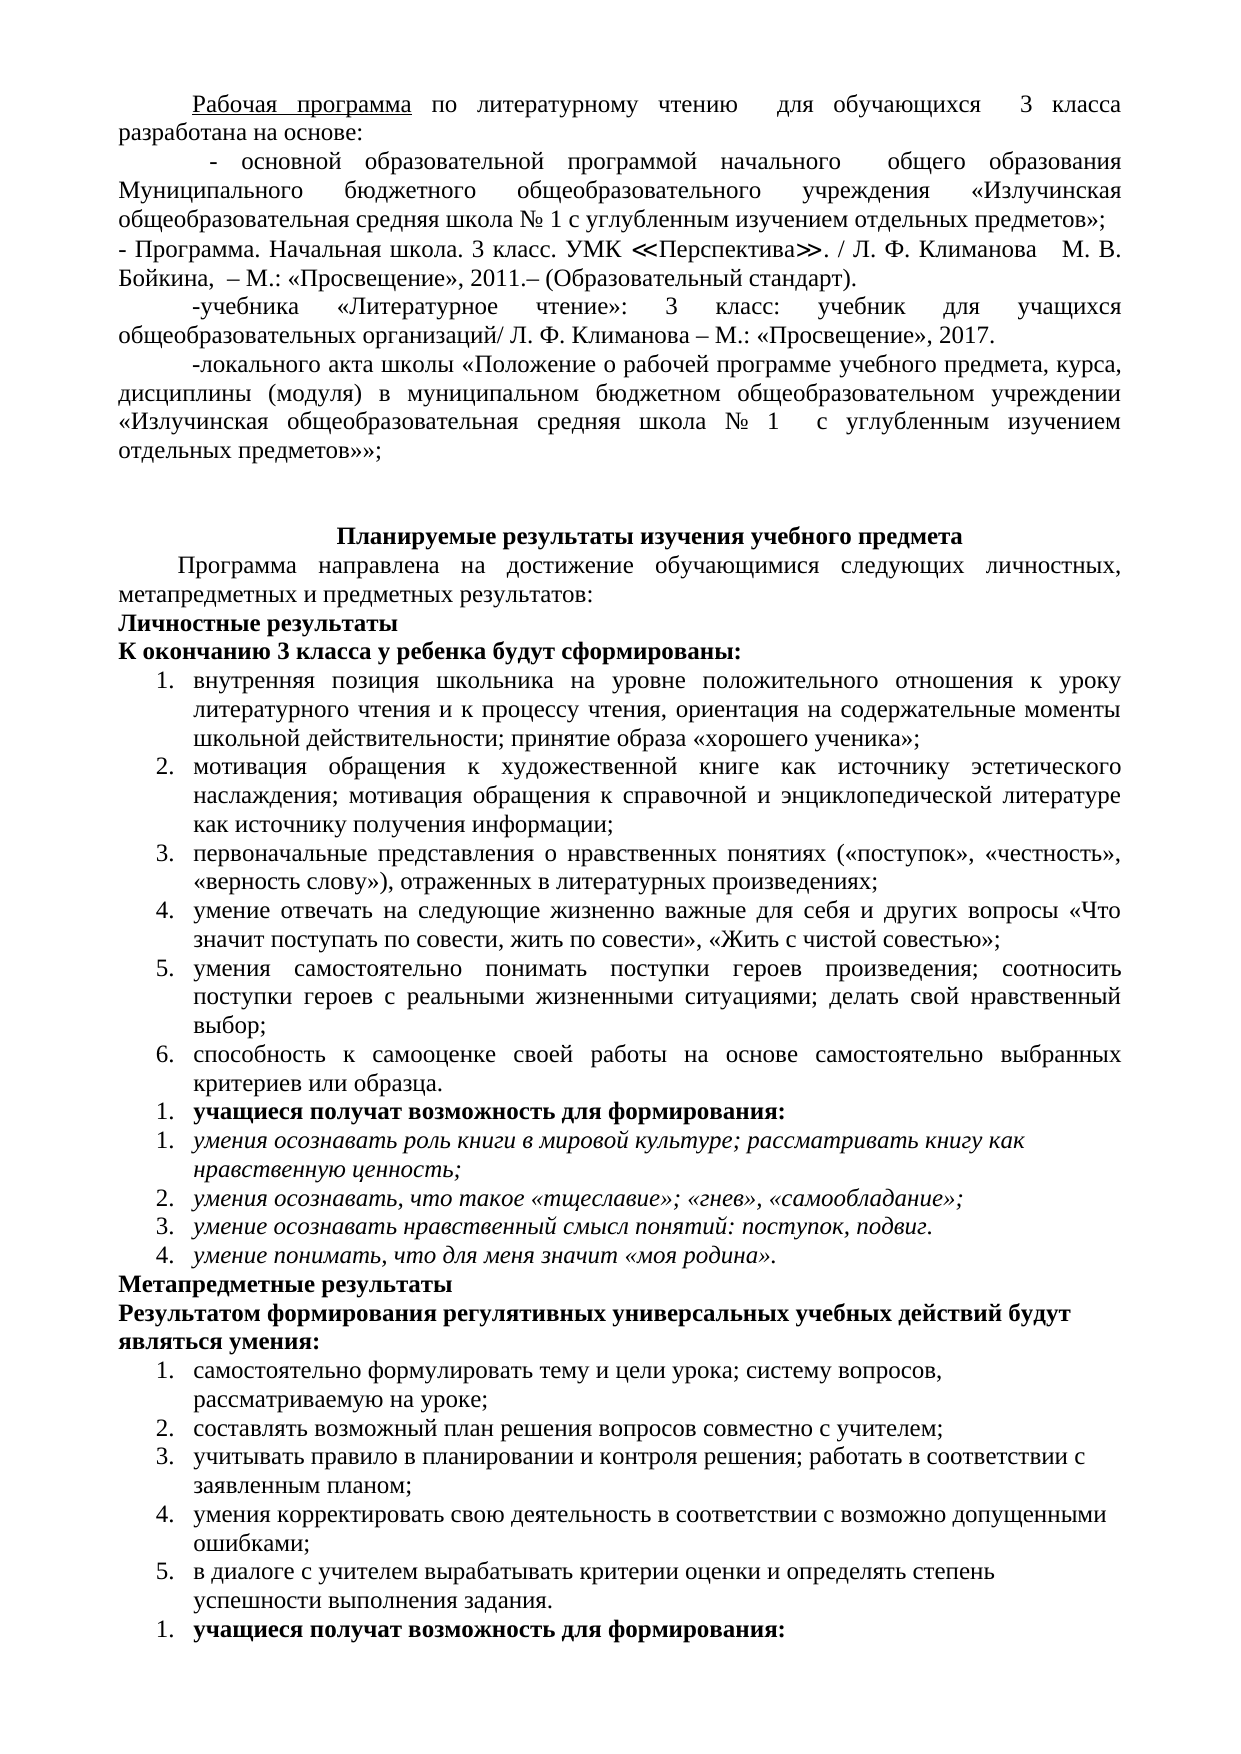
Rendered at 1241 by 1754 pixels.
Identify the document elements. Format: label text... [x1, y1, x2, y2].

list умения корректировать свою деятельность в соответствии с возможно допущенными ошибками; [156, 1499, 1122, 1556]
text -учебника «Литературное чтение»: 3 класс: учебник для учащихся общеобразовательных организаций/ Л. Ф. Климанова – М.: «Просвещение», 2017. [118, 291, 1122, 349]
text -локального акта школы «Положение о рабочей программе учебного предмета, курса, дисциплины (модуля) в муниципальном бюджетном общеобразовательном учреждении «Излучинская общеобразовательная средняя школа № 1 с углубленным изучением отдельных предметов»»; [118, 349, 1122, 464]
list мотивация обращения к художественной книге как источнику эстетического наслаждения; мотивация обращения к справочной и энциклопедической литературе как источнику получения информации; [156, 751, 1122, 838]
text Личностные результаты [118, 608, 1122, 636]
list способность к самооценке своей работы на основе самостоятельно выбранных критериев или образца. [156, 1039, 1122, 1096]
text К окончанию 3 класса у ребенка будут сформированы: [118, 636, 1122, 665]
text Результатом формирования регулятивных универсальных учебных действий будут являться умения: [118, 1298, 1122, 1355]
list самостоятельно формулировать тему и цели урока; систему вопросов, рассматриваемую на уроке; [156, 1355, 1122, 1413]
text Рабочая программа по литературному чтению для обучающихся 3 класса разработана на основе: [118, 89, 1122, 146]
list составлять возможный план решения вопросов совместно с учителем; [156, 1413, 1122, 1441]
text - основной образовательной программой начального общего образования Муниципального бюджетного общеобразовательного учреждения «Излучинская общеобразовательная средняя школа № 1 с углубленным изучением отдельных предметов»; [118, 146, 1122, 232]
list в диалоге с учителем вырабатывать критерии оценки и определять степень успешности выполнения задания. [156, 1556, 1122, 1614]
text Программа направлена на достижение обучающимися следующих личностных, метапредметных и предметных результатов: [118, 550, 1122, 608]
list умения осознавать, что такое «тщеславие»; «гнев», «самообладание»; [156, 1183, 1122, 1211]
list умение отвечать на следующие жизненно важные для себя и других вопросы «Что значит поступать по совести, жить по совести», «Жить с чистой совестью»; [156, 895, 1122, 953]
list умения осознавать роль книги в мировой культуре; рассматривать книгу как нравственную ценность; [156, 1125, 1122, 1183]
text Планируемые результаты изучения учебного предмета [118, 521, 1122, 550]
text Метапредметные результаты [118, 1269, 1122, 1298]
list учащиеся получат возможность для формирования: [156, 1096, 1122, 1125]
text - Программа. Начальная школа. 3 класс. УМК ≪Перспектива≫. / Л. Ф. Климанова М. В. Бойкина, – М.: «Просвещение», 2011.– (Образовательный стандарт). [118, 232, 1122, 291]
list внутренняя позиция школьника на уровне положительного отношения к уроку литературного чтения и к процессу чтения, ориентация на содержательные моменты школьной действительности; принятие образа «хорошего ученика»; [156, 665, 1122, 751]
list умение понимать, что для меня значит «моя родина». [156, 1240, 1122, 1269]
list умение осознавать нравственный смысл понятий: поступок, подвиг. [156, 1211, 1122, 1240]
list умения самостоятельно понимать поступки героев произведения; соотносить поступки героев с реальными жизненными ситуациями; делать свой нравственный выбор; [156, 953, 1122, 1039]
list первоначальные представления о нравственных понятиях («поступок», «честность», «верность слову»), отраженных в литературных произведениях; [156, 838, 1122, 895]
list учащиеся получат возможность для формирования: [156, 1614, 1122, 1643]
list учитывать правило в планировании и контроля решения; работать в соответствии с заявленным планом; [156, 1441, 1122, 1499]
